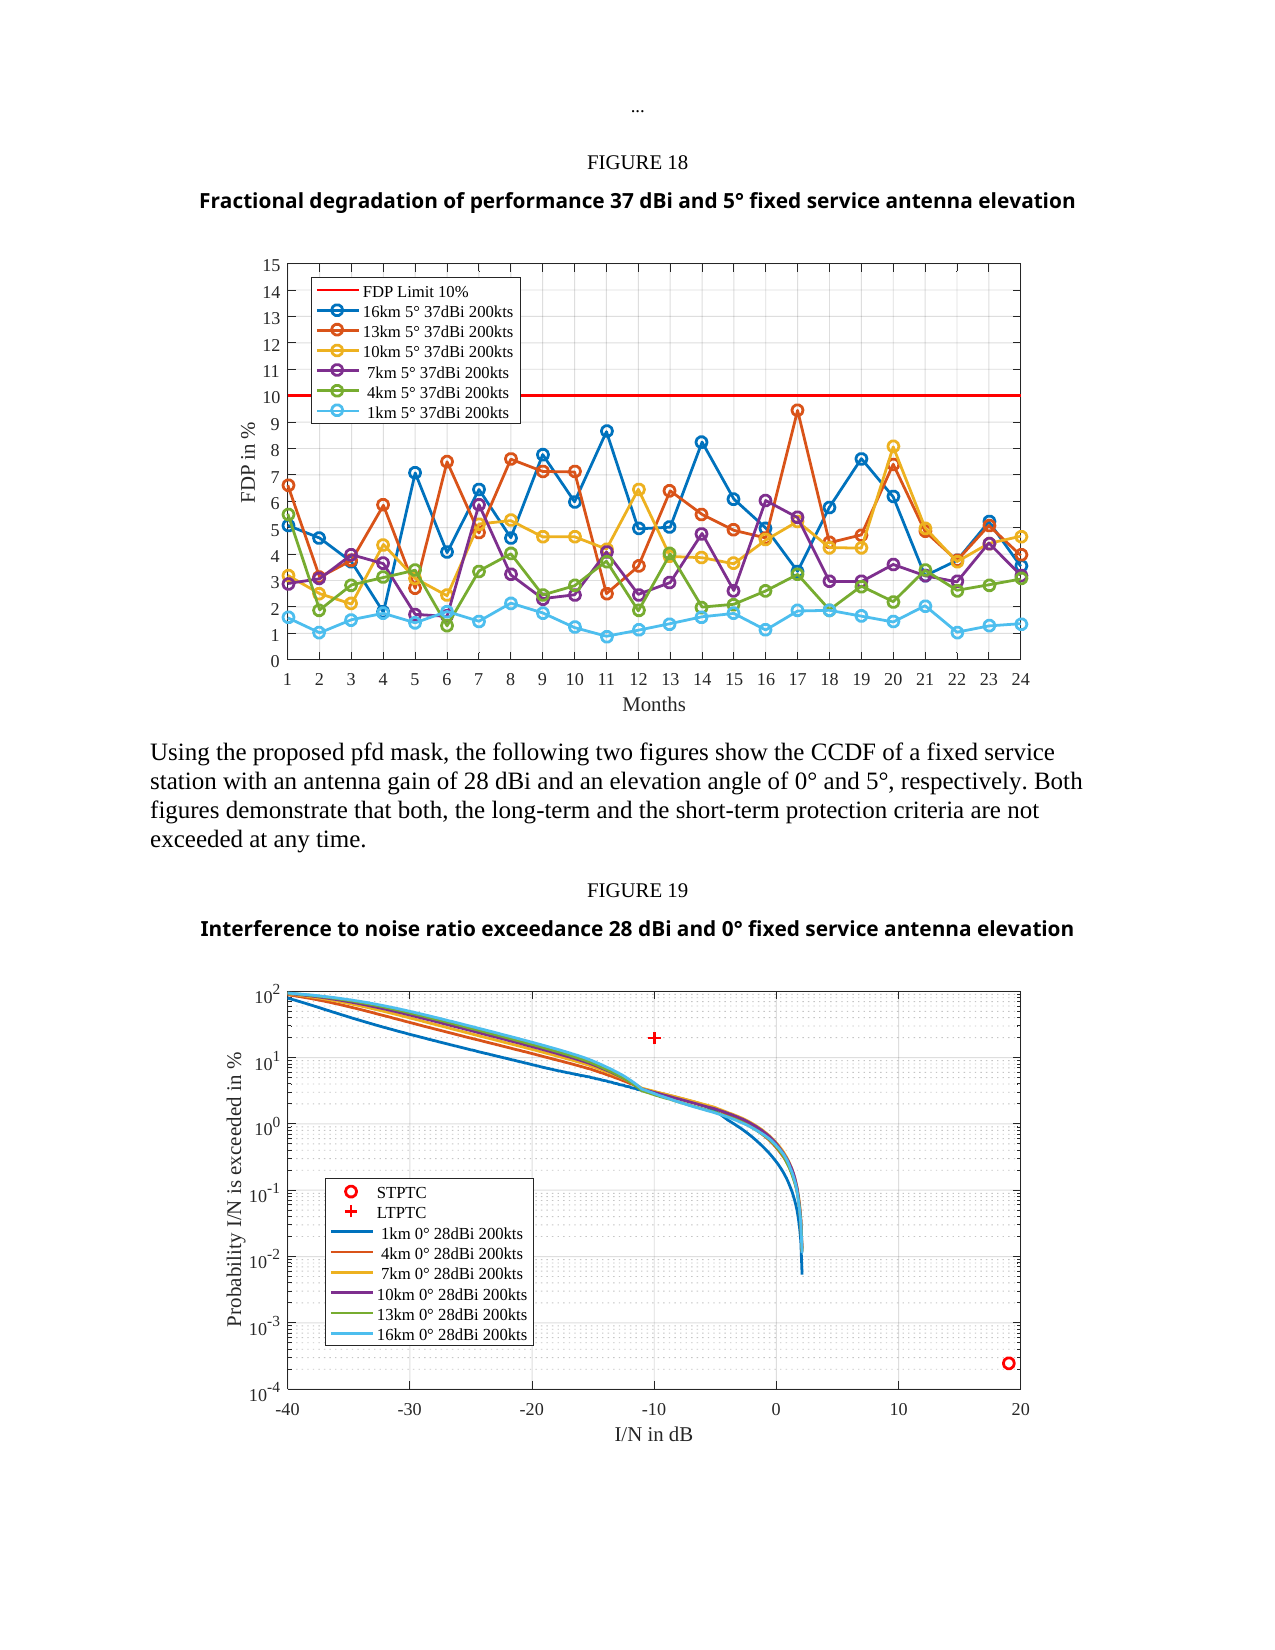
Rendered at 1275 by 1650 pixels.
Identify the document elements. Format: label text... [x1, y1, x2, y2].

text Fractional degradation of performance 37 dBi and 5° fixed service antenna elevation [150, 187, 1125, 215]
text FIGURE 18 [150, 150, 1125, 174]
text FIGURE 19 [150, 877, 1125, 902]
text Interference to noise ratio exceedance 28 dBi and 0° fixed service antenna elevation [150, 914, 1125, 942]
text Using the proposed pfd mask, the following two figures show the CCDF of a fixed service station with an antenna gain of 28 dBi and an elevation angle of 0° and 5°, respectively. Both figures demonstrate that both, the long-term and the short-term protection criteria are not exceeded at any time. [150, 737, 1125, 852]
